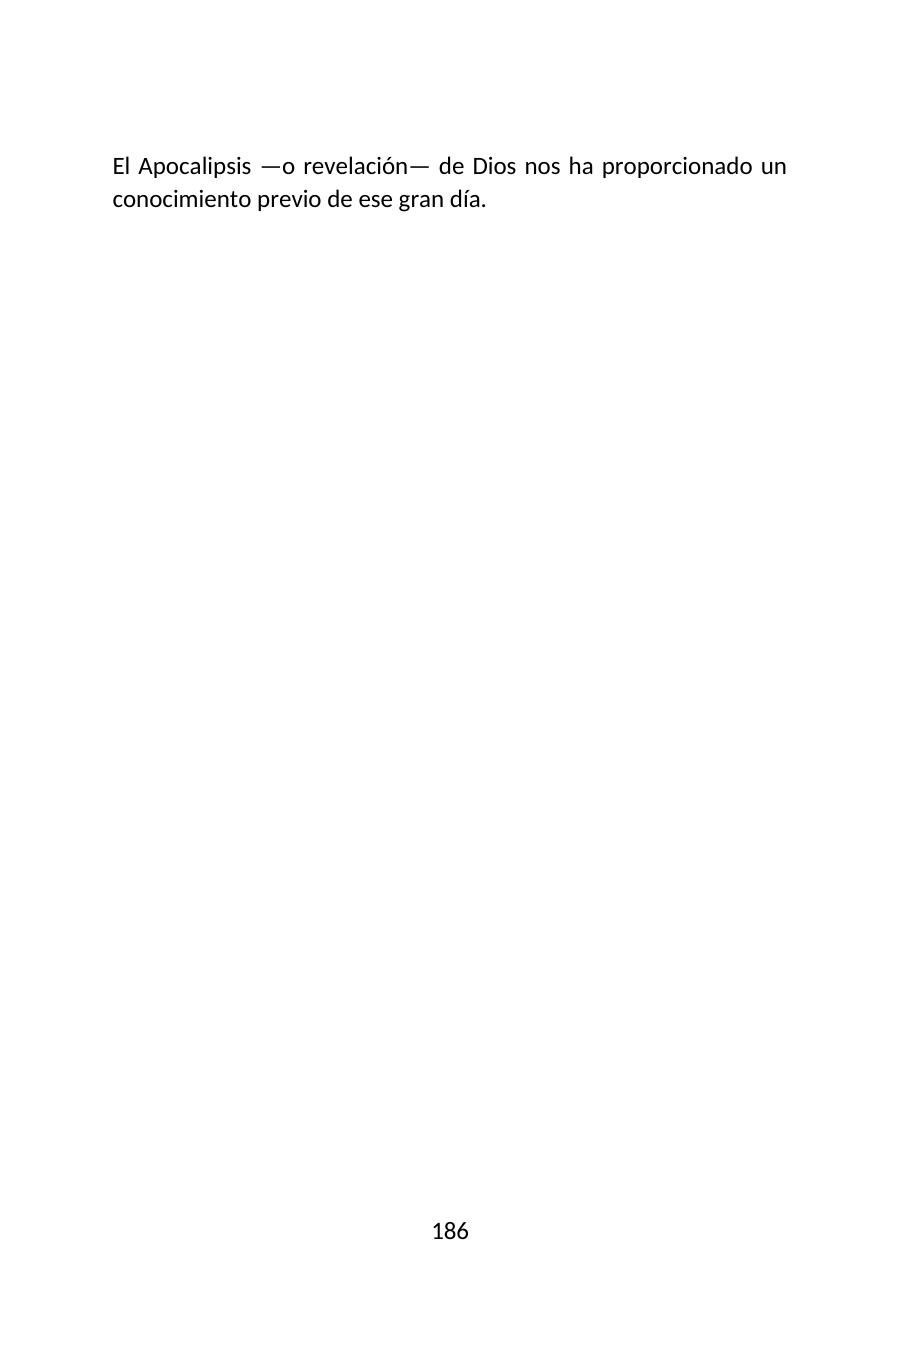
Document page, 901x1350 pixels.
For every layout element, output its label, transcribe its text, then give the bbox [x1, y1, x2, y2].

text El Apocalipsis —o revelación— de Dios nos ha proporcionado un conocimiento previo de ese gran día. [112, 150, 788, 213]
